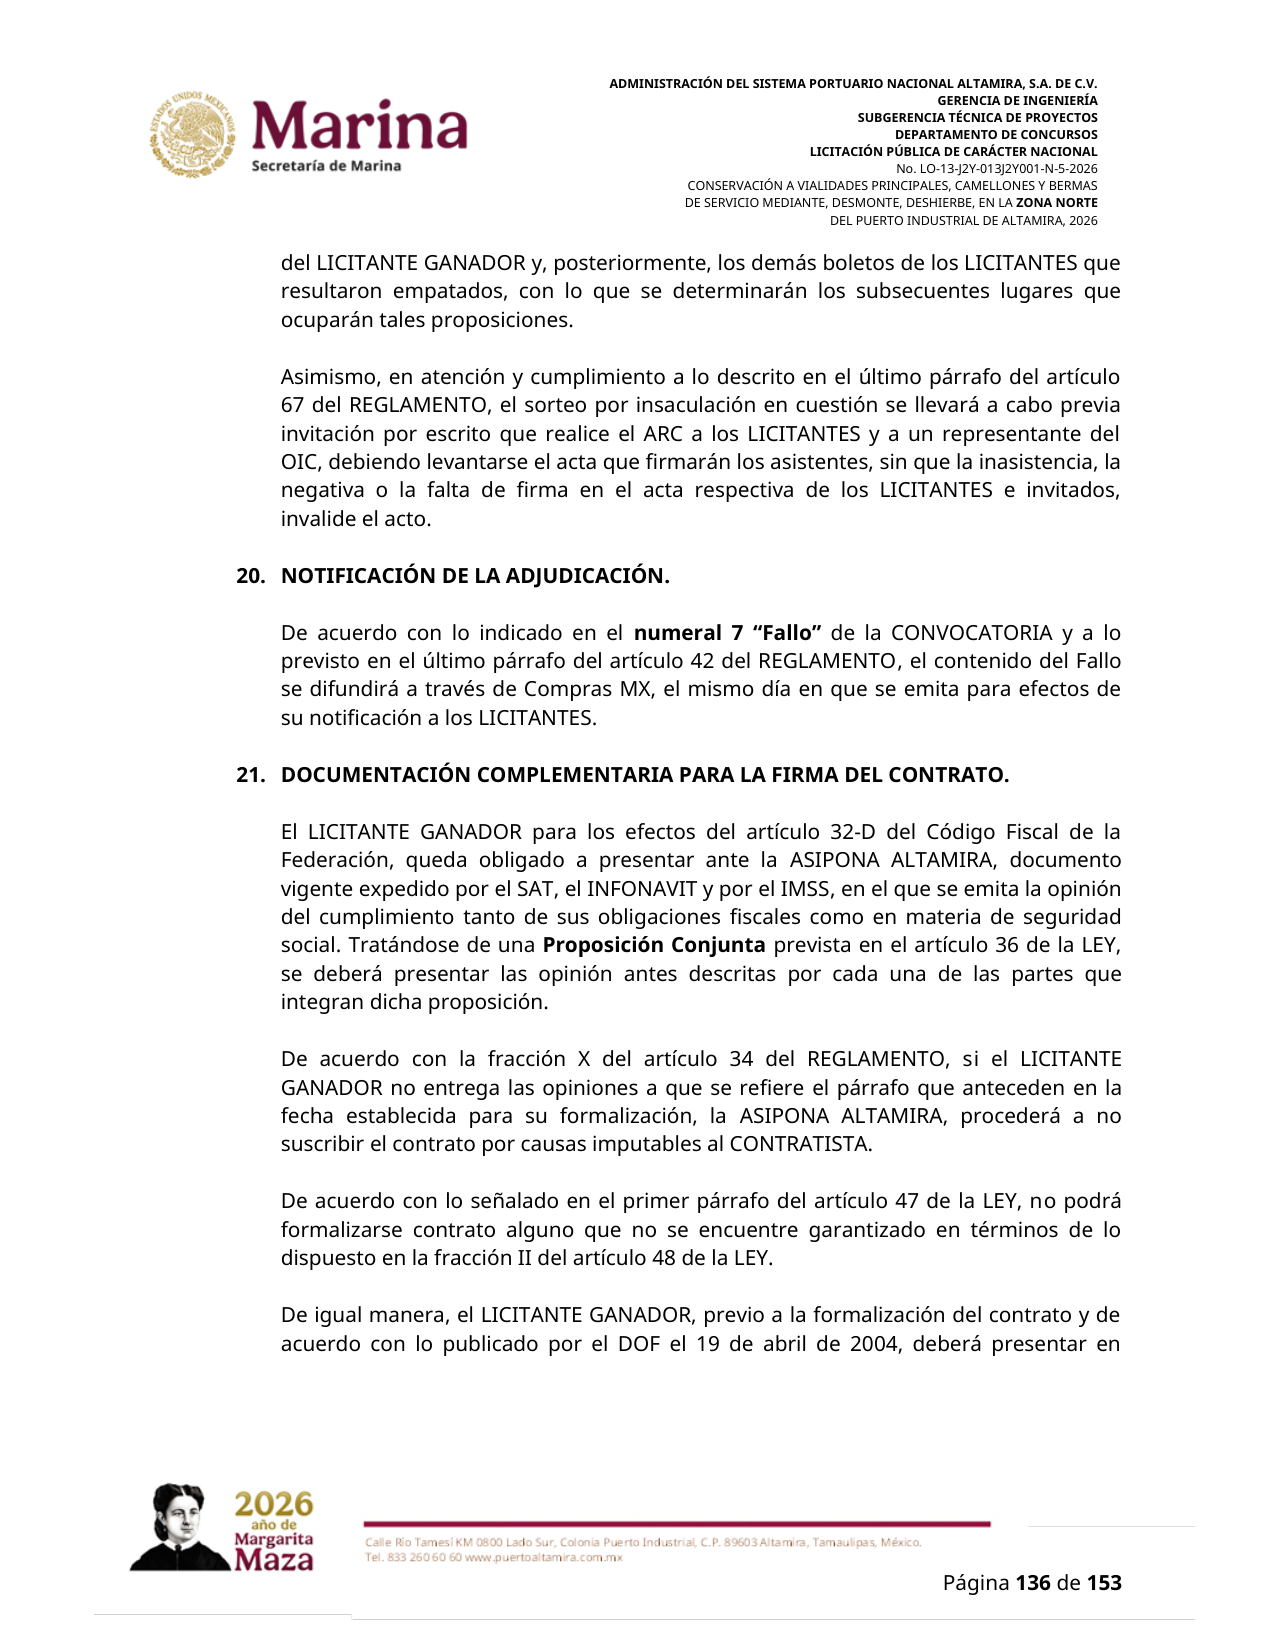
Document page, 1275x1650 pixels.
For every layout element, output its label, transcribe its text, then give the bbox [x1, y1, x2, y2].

text Asimismo, en atención y cumplimiento a lo descrito en el último párrafo del artículo 67 del REGLAMENTO, el sorteo por insaculación en cuestión se llevará a cabo previa invitación por escrito que realice el ARC a los LICITANTES y a un representante del OIC, debiendo levantarse el acta que firmarán los asistentes, sin que la inasistencia, la negativa o la falta de firma en el acta respectiva de los LICITANTES e invitados, invalide el acto. [281, 362, 1122, 532]
text De acuerdo con lo indicado en el numeral 7 “Fallo” de la CONVOCATORIA y a lo previsto en el último párrafo del artículo 42 del REGLAMENTO, el contenido del Fallo se difundirá a través de Compras MX, el mismo día en que se emita para efectos de su notificación a los LICITANTES. [281, 618, 1122, 731]
picture [102, 56, 515, 208]
text De acuerdo con lo señalado en el primer párrafo del artículo 47 de la LEY, no podrá formalizarse contrato alguno que no se encuentre garantizado en términos de lo dispuesto en la fracción II del artículo 48 de la LEY. [281, 1186, 1122, 1272]
picture [93, 1452, 1195, 1621]
text De acuerdo con la fracción X del artículo 34 del REGLAMENTO, si el LICITANTE GANADOR no entrega las opiniones a que se refiere el párrafo que anteceden en la fecha establecida para su formalización, la ASIPONA ALTAMIRA, procederá a no suscribir el contrato por causas imputables al CONTRATISTA. [281, 1044, 1122, 1158]
text El LICITANTE GANADOR para los efectos del artículo 32-D del Código Fiscal de la Federación, queda obligado a presentar ante la ASIPONA ALTAMIRA, documento vigente expedido por el SAT, el INFONAVIT y por el IMSS, en el que se emita la opinión del cumplimiento tanto de sus obligaciones fiscales como en materia de seguridad social. Tratándose de una Proposición Conjunta prevista en el artículo 36 de la LEY, se deberá presentar las opinión antes descritas por cada una de las partes que integran dicha proposición. [281, 817, 1122, 1016]
list NOTIFICACIÓN DE LA ADJUDICACIÓN. [236, 561, 1122, 589]
list DOCUMENTACIÓN COMPLEMENTARIA PARA LA FIRMA DEL CONTRATO. [236, 760, 1122, 788]
